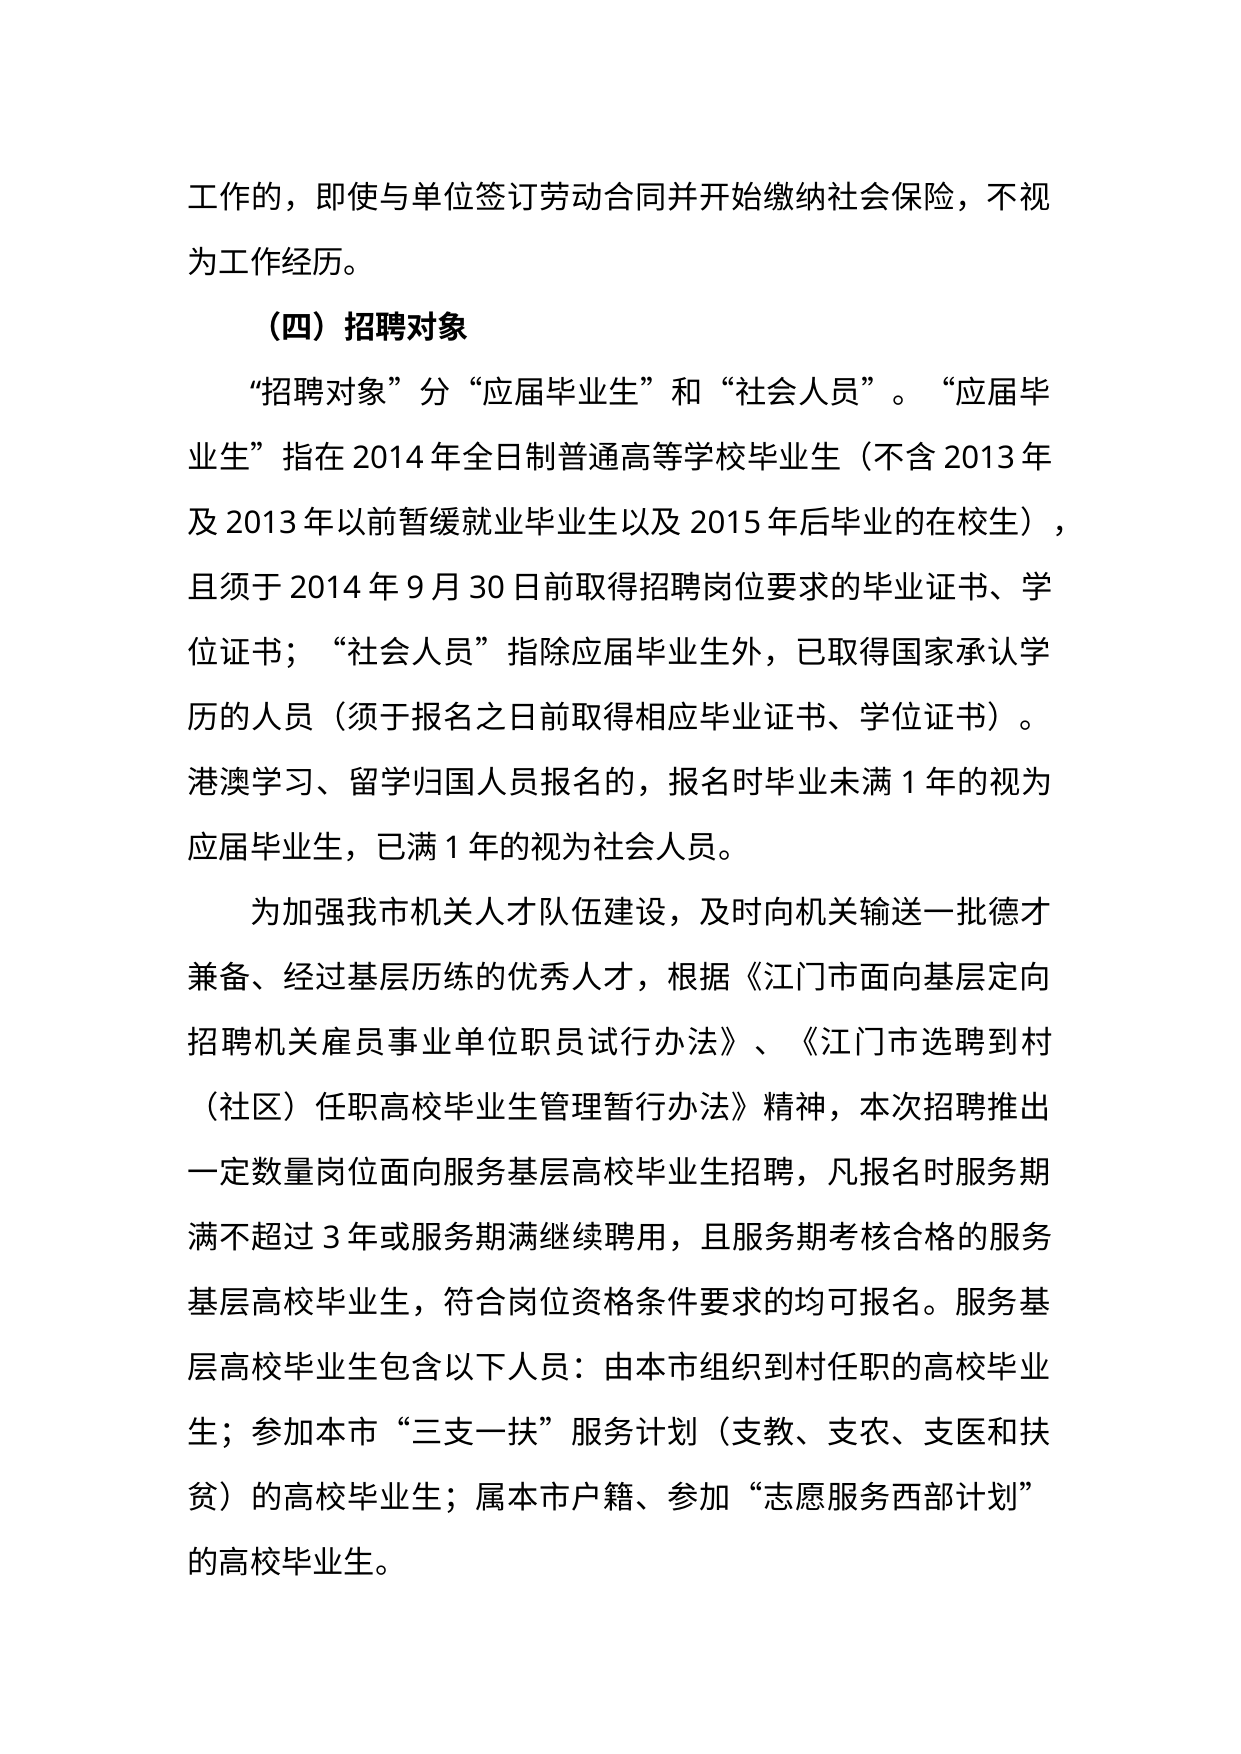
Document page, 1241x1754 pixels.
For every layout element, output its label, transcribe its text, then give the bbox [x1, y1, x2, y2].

text “招聘对象”分“应届毕业生”和“社会人员”。“应届毕业生”指在2014年全日制普通高等学校毕业生（不含2013年及2013年以前暂缓就业毕业生以及2015年后毕业的在校生），且须于2014年9月30日前取得招聘岗位要求的毕业证书、学位证书；“社会人员”指除应届毕业生外，已取得国家承认学历的人员（须于报名之日前取得相应毕业证书、学位证书）。港澳学习、留学归国人员报名的，报名时毕业未满1年的视为应届毕业生，已满1年的视为社会人员。 [187, 357, 1053, 877]
text 为加强我市机关人才队伍建设，及时向机关输送一批德才兼备、经过基层历练的优秀人才，根据《江门市面向基层定向招聘机关雇员事业单位职员试行办法》、《江门市选聘到村（社区）任职高校毕业生管理暂行办法》精神，本次招聘推出一定数量岗位面向服务基层高校毕业生招聘，凡报名时服务期满不超过3年或服务期满继续聘用，且服务期考核合格的服务基层高校毕业生，符合岗位资格条件要求的均可报名。服务基层高校毕业生包含以下人员：由本市组织到村任职的高校毕业生；参加本市“三支一扶”服务计划（支教、支农、支医和扶贫）的高校毕业生；属本市户籍、参加“志愿服务西部计划”的高校毕业生。 [187, 877, 1053, 1592]
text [187, 162, 1053, 292]
text （四）招聘对象 [187, 292, 1053, 357]
